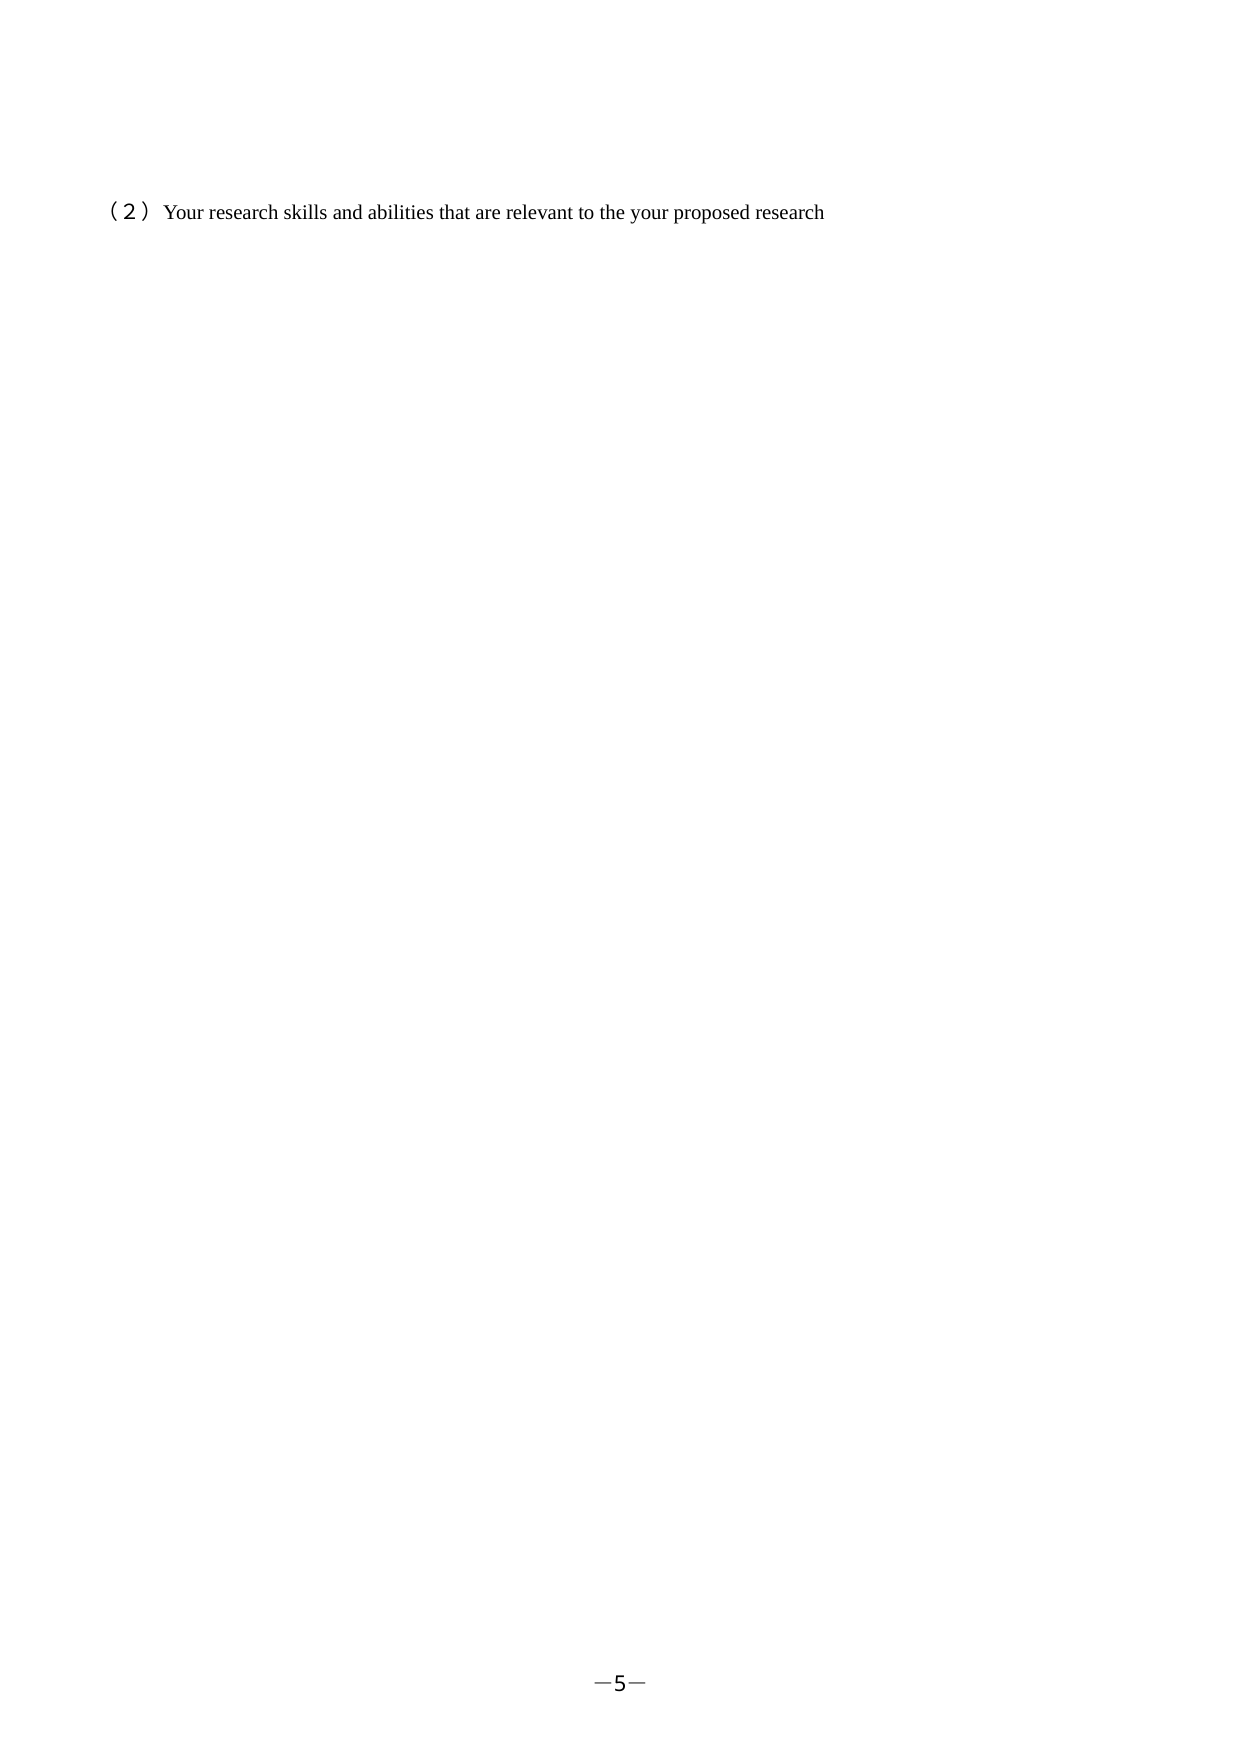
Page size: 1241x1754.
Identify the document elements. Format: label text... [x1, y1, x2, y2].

text （２）Your research skills and abilities that are relevant to the your proposed research [98, 191, 1143, 229]
